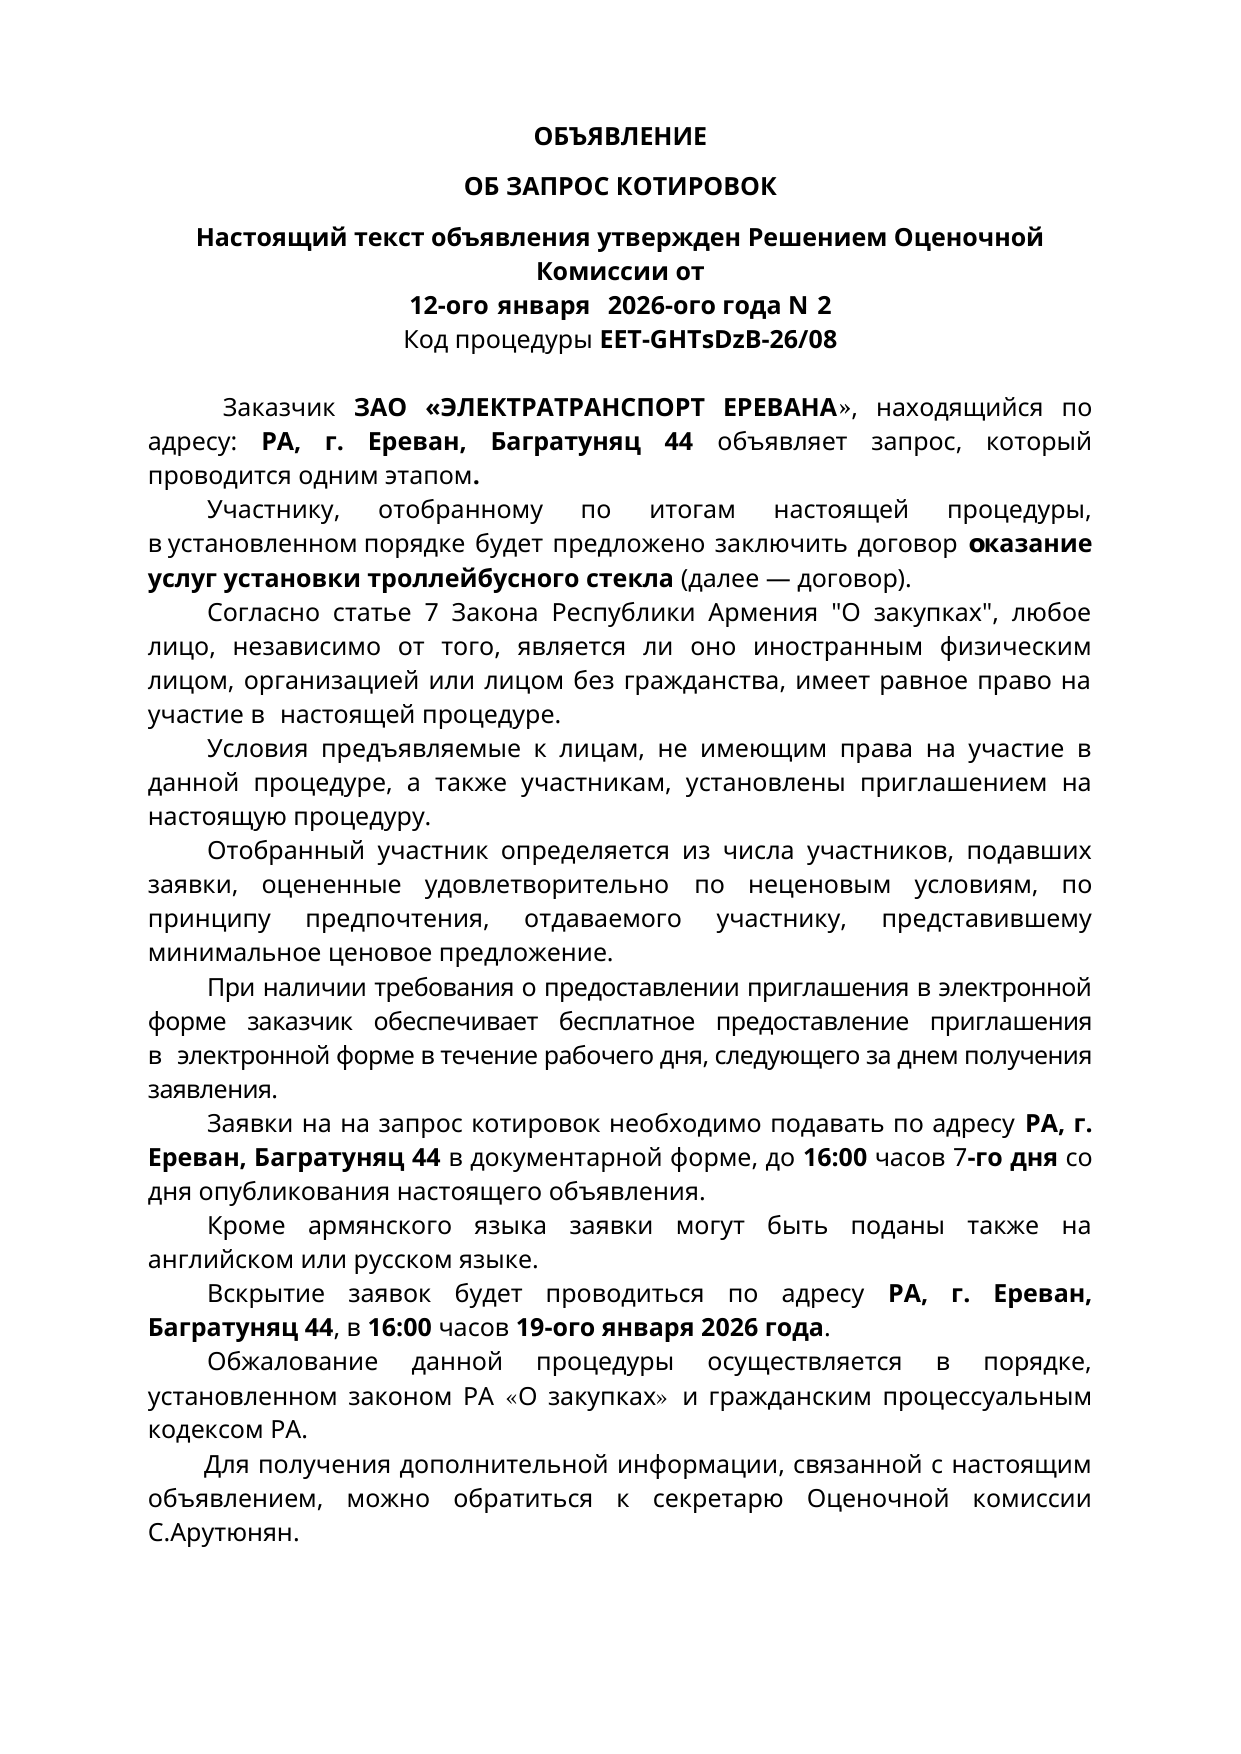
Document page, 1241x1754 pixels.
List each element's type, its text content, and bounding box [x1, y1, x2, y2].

text При наличии требования о предоставлении приглашения в электронной форме заказчик обеспечивает бесплатное предоставление приглашения в электронной форме в течение рабочего дня, следующего за днем получения заявления. [148, 969, 1092, 1106]
text Согласно статье 7 Закона Республики Армения "О закупках", любое лицо, независимо от того, является ли оно иностранным физическим лицом, организацией или лицом без гражданства, имеет равное право на участие в настоящей процедуре. [148, 594, 1092, 731]
text 12-ого января 2026-ого года N 2 [148, 288, 1092, 322]
text Заявки на на запрос котировок необходимо подавать по адресу РА, г. Ереван, Багратуняц 44 в документарной форме, до 16:00 часов 7-го дня со дня опубликования настоящего объявления. [148, 1106, 1092, 1208]
text Для получения дополнительной информации, связанной с настоящим объявлением, можно обратиться к секретарю Оценочной комиссии С.Арутюнян. [148, 1446, 1092, 1548]
text Код процедуры EET-GHTsDzB-26/08 [148, 322, 1092, 356]
text Отобранный участник определяется из числа участников, подавших заявки, оцененные удовлетворительно по неценовым условиям, по принципу предпочтения, отдаваемого участнику, представившему минимальное ценовое предложение. [148, 833, 1092, 969]
text Обжалование данной процедуры осуществляется в порядке, установленном законом РА О закупках и гражданским процессуальным кодексом РА. [148, 1344, 1092, 1446]
text Участнику, отобранному по итогам настоящей процедуры, в установленном порядке будет предложено заключить договор օказание услуг установки троллейбусного стекла (далее — договор). [148, 492, 1092, 594]
text Кроме армянского языка заявки могут быть поданы также на английском или русском языке. [148, 1208, 1092, 1276]
text Заказчик ЗАО «ЭЛЕКТРАТРАНСПОРТ ЕРЕВАНА, находящийся по адресу: РА, г. Ереван, Багратуняц 44 объявляет запрос, который проводится одним этапом. [148, 390, 1092, 492]
text Условия предъявляемые к лицам, не имеющим права на участие в данной процедуре, а также участникам, установлены приглашением на настоящую процедуру. [148, 731, 1092, 833]
text Настоящий текст объявления утвержден Решением Оценочной Комиссии от [148, 219, 1092, 288]
text ОБЪЯВЛЕНИЕ [148, 118, 1092, 152]
text ОБ ЗАПРОС КОТИРОВОК [148, 169, 1092, 203]
text Вскрытие заявок будет проводиться по адресу РА, г. Ереван, Багратуняц 44, в 16:00 часов 19-ого января 2026 года. [148, 1276, 1092, 1344]
